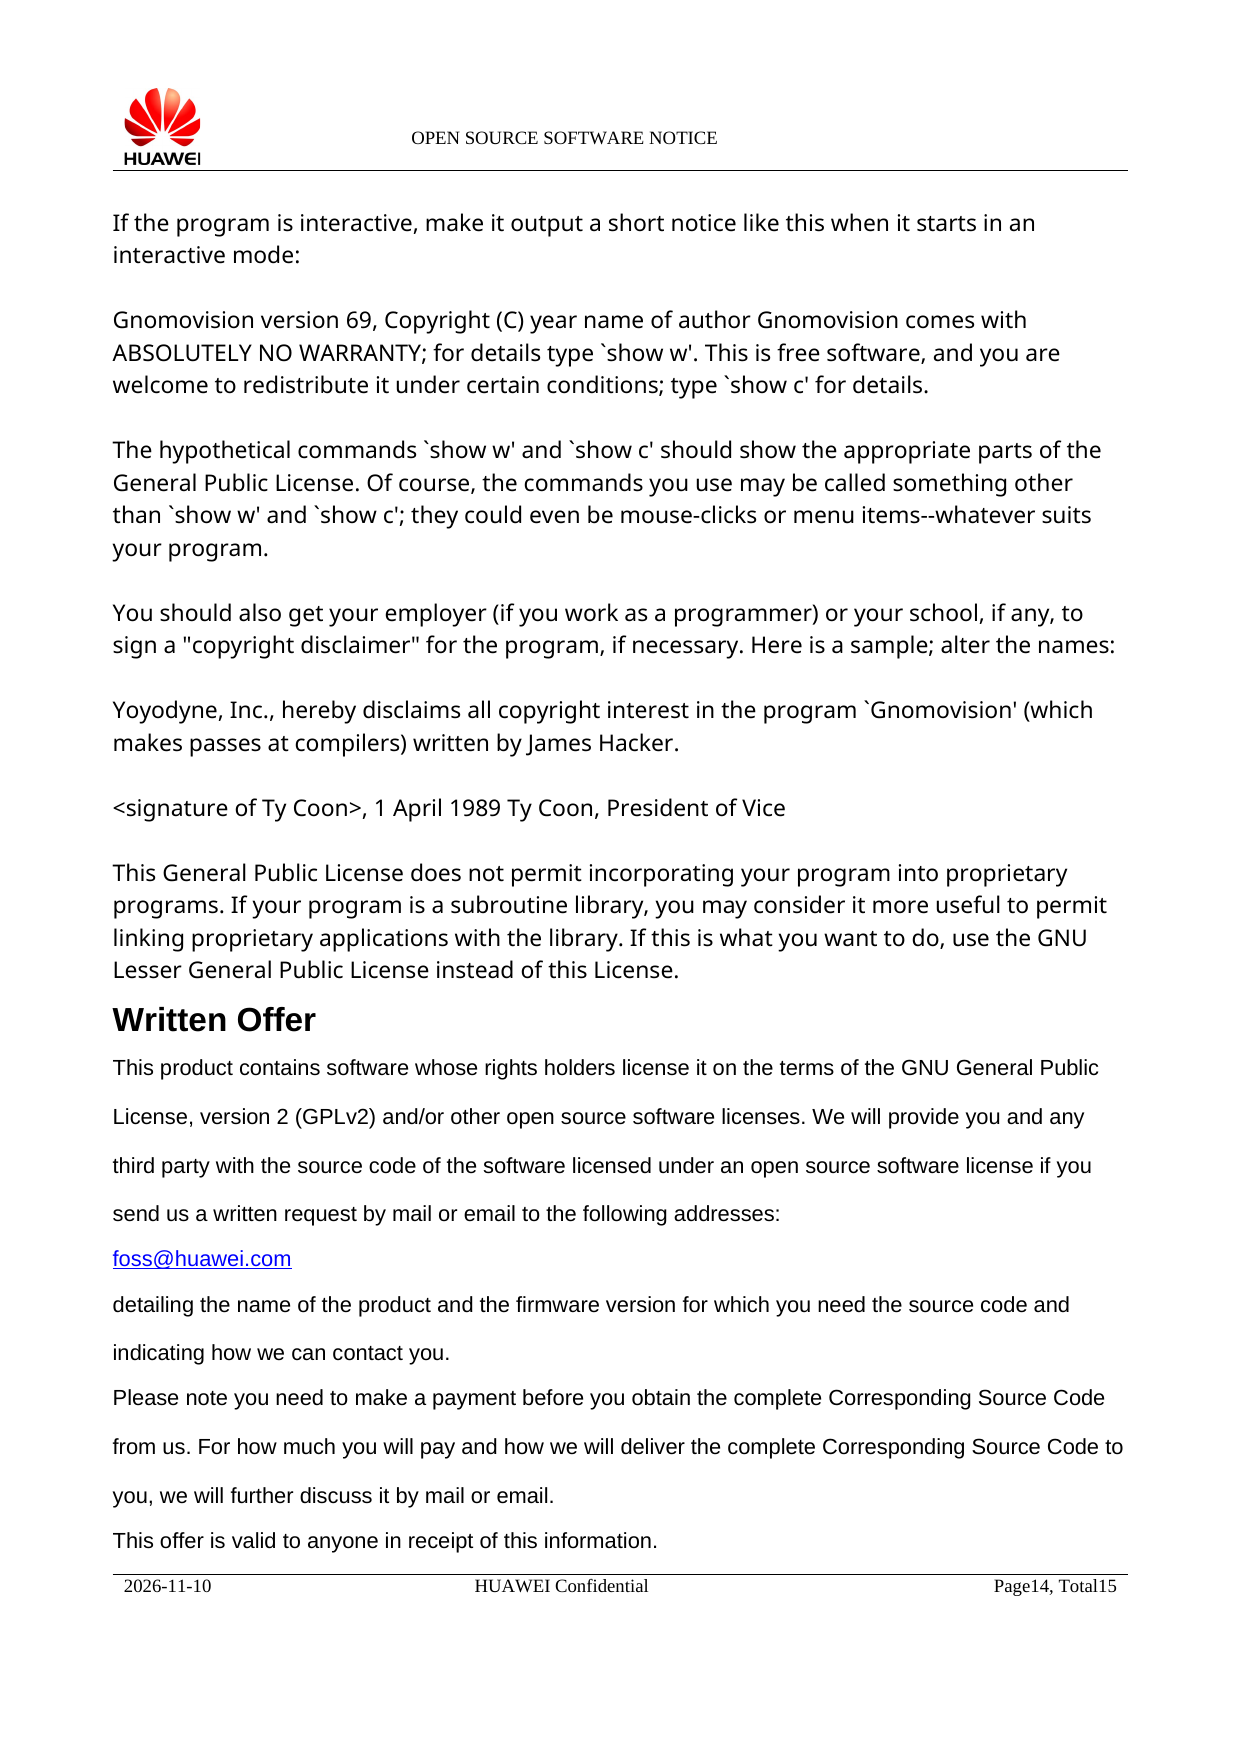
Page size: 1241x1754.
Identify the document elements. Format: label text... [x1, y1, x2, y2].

text This product contains software whose rights holders license it on the terms of the GNU General Public License, version 2 (GPLv2) and/or other open source software licenses. We will provide you and any third party with the source code of the software licensed under an open source software license if you send us a written request by mail or email to the following addresses: [112, 1051, 1128, 1230]
text Gnomovision version 69, Copyright (C) year name of author Gnomovision comes with ABSOLUTELY NO WARRANTY; for details type `show w'. This is free software, and you are welcome to redistribute it under certain conditions; type `show c' for details. [112, 304, 1128, 401]
text If the program is interactive, make it output a short notice like this when it starts in an interactive mode: [112, 206, 1128, 271]
text This General Public License does not permit incorporating your program into proprietary programs. If your program is a subroutine library, you may consider it more useful to permit linking proprietary applications with the library. If this is what you want to do, use the GNU Lesser General Public License instead of this License. [112, 856, 1128, 986]
text Yoyodyne, Inc., hereby disclaims all copyright interest in the program `Gnomovision' (which makes passes at compilers) written by James Hacker. [112, 694, 1128, 759]
text Written Offer [112, 986, 1128, 1051]
text detailing the name of the product and the firmware version for which you need the source code and indicating how we can contact you. [112, 1288, 1128, 1369]
text <signature of Ty Coon>, 1 April 1989 Ty Coon, President of Vice [112, 791, 1128, 824]
text The hypothetical commands `show w' and `show c' should show the appropriate parts of the General Public License. Of course, the commands you use may be called something other than `show w' and `show c'; they could even be mouse-clicks or menu items--whatever suits your program. [112, 434, 1128, 564]
picture [124, 88, 201, 165]
text Please note you need to make a payment before you obtain the complete Corresponding Source Code from us. For how much you will pay and how we will deliver the complete Corresponding Source Code to you, we will further discuss it by mail or email. [112, 1382, 1128, 1512]
text This offer is valid to anyone in receipt of this information. [112, 1524, 1128, 1557]
text You should also get your employer (if you work as a programmer) or your school, if any, to sign a "copyright disclaimer" for the program, if necessary. Here is a sample; alter the names: [112, 596, 1128, 661]
text foss@huawei.com [112, 1243, 1128, 1275]
